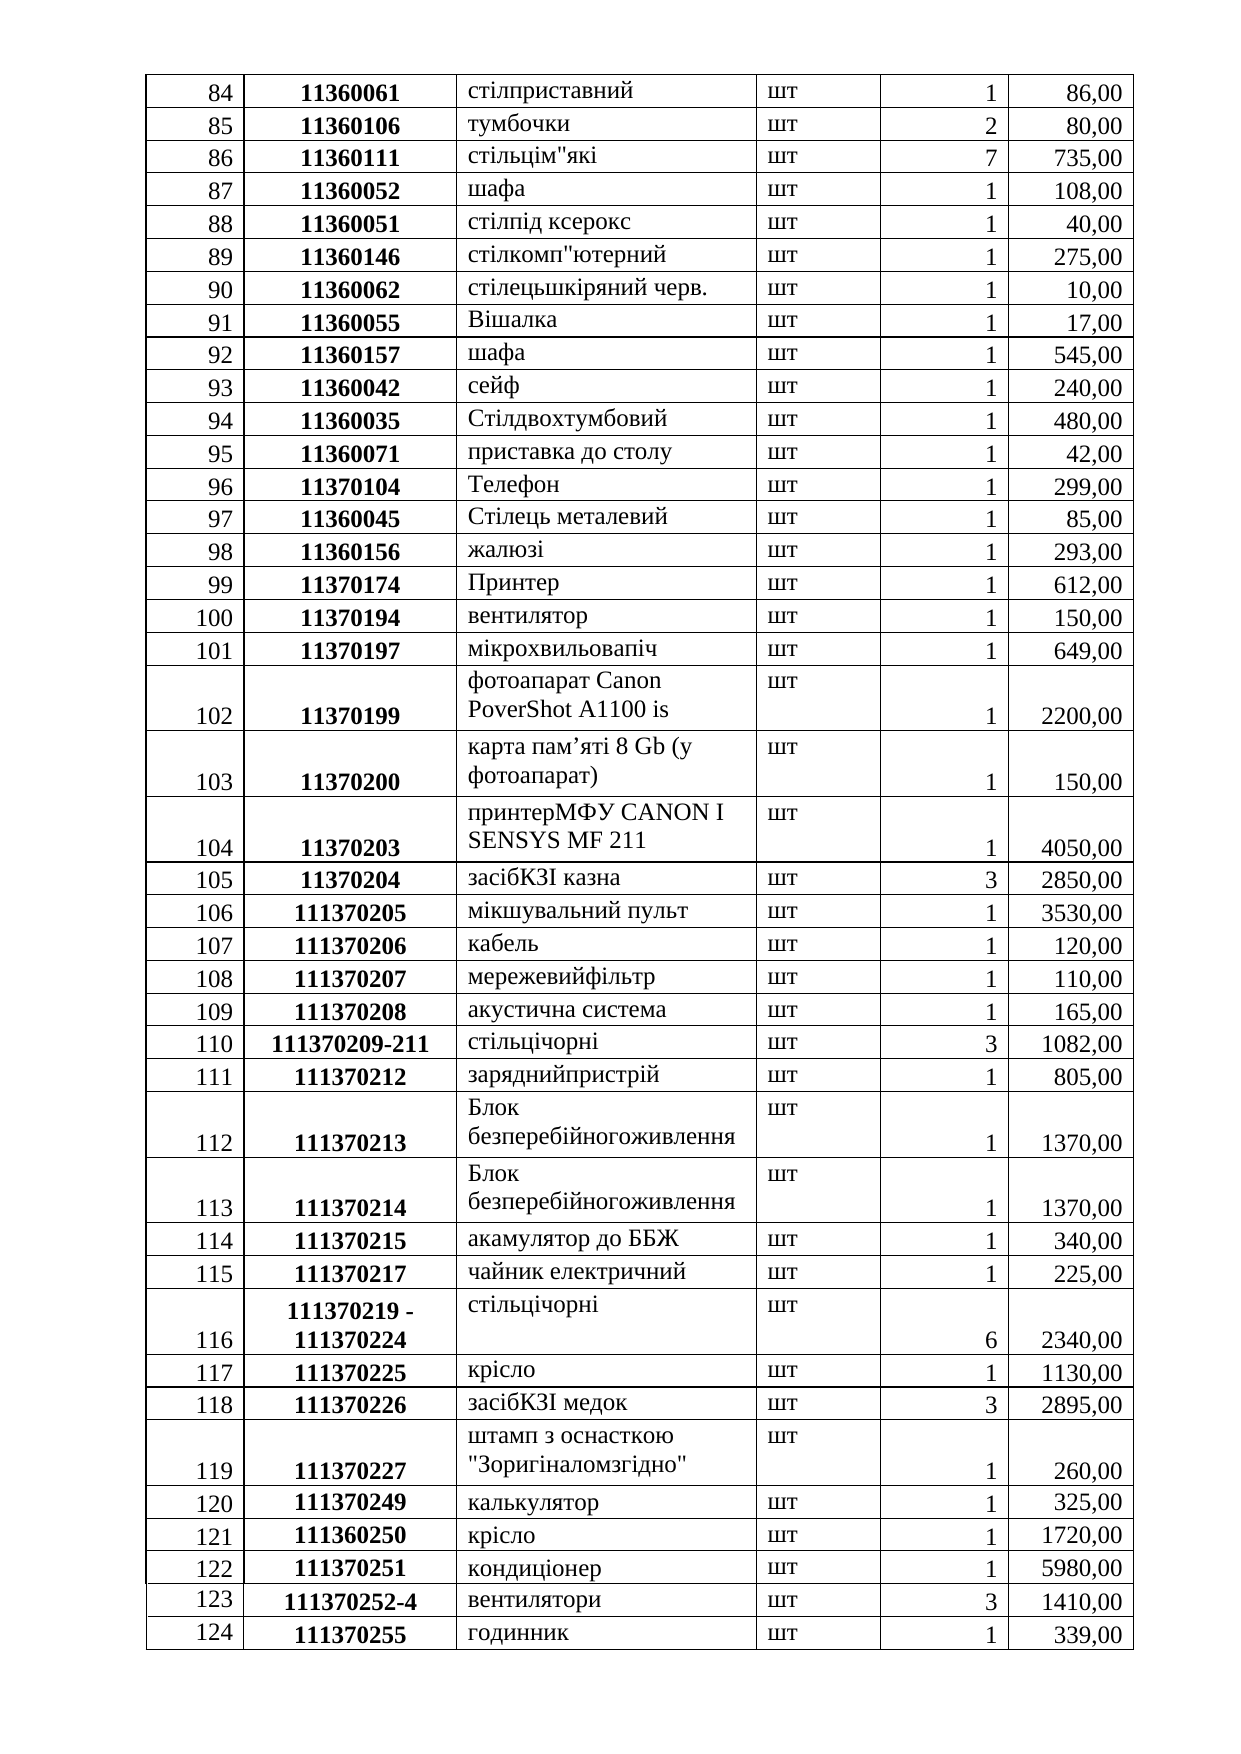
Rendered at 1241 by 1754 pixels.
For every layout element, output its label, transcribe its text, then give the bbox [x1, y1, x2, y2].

table_cell фотоапарат Canon PoverShot A1100 is [457, 666, 756, 730]
table_cell 96 [147, 469, 243, 500]
table_cell 150,00 [1009, 731, 1133, 796]
table_cell шт [757, 1026, 880, 1058]
table_cell крісло [457, 1355, 756, 1386]
table_cell 84 [147, 75, 243, 107]
table_cell мікшувальний пульт [457, 895, 756, 927]
table_cell 115 [147, 1256, 243, 1288]
table_cell 1 [881, 501, 1008, 533]
table_cell 111370226 [245, 1388, 456, 1419]
table_cell 111370208 [245, 994, 456, 1025]
table_cell 11370104 [245, 469, 456, 500]
table_cell 2200,00 [1009, 666, 1133, 730]
table_cell 3530,00 [1009, 895, 1133, 927]
table_cell 299,00 [1009, 469, 1133, 500]
table_cell 11360111 [245, 141, 456, 172]
table_cell 545,00 [1009, 338, 1133, 369]
table_cell шт [757, 797, 880, 861]
table_cell 85,00 [1009, 501, 1133, 533]
table_cell 4050,00 [1009, 797, 1133, 861]
table_cell 480,00 [1009, 403, 1133, 435]
table_cell 275,00 [1009, 239, 1133, 271]
table_cell 1 [881, 1486, 1008, 1518]
table_cell 111370255 [244, 1617, 456, 1649]
table_cell 104 [147, 797, 243, 861]
table_cell годинник [457, 1617, 756, 1649]
table_cell 2850,00 [1009, 863, 1133, 894]
table_cell 40,00 [1009, 206, 1133, 238]
table_cell 1 [881, 469, 1008, 500]
table_cell 80,00 [1009, 108, 1133, 139]
table_cell 11370204 [245, 863, 456, 894]
table_cell 111370206 [245, 928, 456, 960]
table_cell шт [757, 1420, 880, 1485]
table_cell 111370209-211 [245, 1026, 456, 1058]
table_cell 1 [881, 206, 1008, 238]
table_cell 1 [881, 370, 1008, 402]
table_cell шт [757, 534, 880, 566]
table_cell стілецьшкіряний черв. [457, 272, 756, 303]
table_cell 100 [147, 600, 243, 632]
table_cell 123 [147, 1584, 243, 1616]
table_cell 95 [147, 436, 243, 468]
table_cell 260,00 [1009, 1420, 1133, 1485]
table_cell 111370207 [245, 961, 456, 993]
table_cell 1 [881, 436, 1008, 468]
table_cell шт [757, 961, 880, 993]
table_cell 116 [147, 1289, 243, 1353]
table_cell 11360071 [245, 436, 456, 468]
table_cell шт [757, 75, 880, 107]
table_cell вентилятор [457, 600, 756, 632]
table_cell 1 [881, 928, 1008, 960]
table_cell шт [757, 1289, 880, 1353]
table_cell 1 [881, 666, 1008, 730]
table_cell 5980,00 [1009, 1551, 1133, 1583]
table_cell 117 [147, 1355, 243, 1386]
table_cell 11370199 [245, 666, 456, 730]
table_cell 86,00 [1009, 75, 1133, 107]
table_cell 90 [147, 272, 243, 303]
table_cell 87 [147, 173, 243, 205]
table_cell 240,00 [1009, 370, 1133, 402]
table_cell 340,00 [1009, 1223, 1133, 1255]
table_cell 111370215 [245, 1223, 456, 1255]
table_cell стільцім"які [457, 141, 756, 172]
table_cell 111370225 [245, 1355, 456, 1386]
table_cell 102 [147, 666, 243, 730]
table_cell Телефон [457, 469, 756, 500]
table_cell 111370212 [245, 1059, 456, 1091]
table_cell 111370251 [245, 1551, 456, 1583]
table_cell 3 [881, 1388, 1008, 1419]
table_cell шт [757, 928, 880, 960]
table_cell 1 [881, 1059, 1008, 1091]
table_cell 11360052 [245, 173, 456, 205]
table_cell шт [757, 633, 880, 664]
table_cell 165,00 [1009, 994, 1133, 1025]
table_cell стілпід ксерокс [457, 206, 756, 238]
table_cell шт [757, 994, 880, 1025]
table_cell шт [757, 141, 880, 172]
table_cell вентилятори [457, 1584, 756, 1616]
table_cell 11360146 [245, 239, 456, 271]
table_cell 111370213 [245, 1092, 456, 1157]
table_cell штамп з оснасткою "Зоригіналомзгідно" [457, 1420, 756, 1485]
table_cell 11360055 [245, 305, 456, 336]
table_cell 1 [881, 567, 1008, 599]
table_cell 98 [147, 534, 243, 566]
table_cell 2 [881, 108, 1008, 139]
table_cell 1 [881, 1158, 1008, 1222]
table_cell шт [757, 895, 880, 927]
table_cell 103 [147, 731, 243, 796]
table_cell карта пам’яті 8 Gb (у фотоапарат) [457, 731, 756, 796]
table_cell 122 [147, 1551, 243, 1583]
table_cell шт [757, 1158, 880, 1222]
table_cell 111370217 [245, 1256, 456, 1288]
table_cell Блок безперебійногоживлення [457, 1158, 756, 1222]
table_cell 2895,00 [1009, 1388, 1133, 1419]
table_cell 88 [147, 206, 243, 238]
table_cell 1410,00 [1009, 1584, 1133, 1616]
table_cell 11360042 [245, 370, 456, 402]
table_cell шт [757, 206, 880, 238]
table_cell 1 [881, 994, 1008, 1025]
table_cell 11370194 [245, 600, 456, 632]
table_cell 11360061 [245, 75, 456, 107]
table_cell 1 [881, 1617, 1008, 1649]
table_cell шафа [457, 173, 756, 205]
table_cell шт [757, 173, 880, 205]
table_cell 1 [881, 1092, 1008, 1157]
table_cell засібКЗІ казна [457, 863, 756, 894]
table_cell шт [757, 239, 880, 271]
table_cell 112 [147, 1092, 243, 1157]
table_cell Блок безперебійногоживлення [457, 1092, 756, 1157]
table_cell 735,00 [1009, 141, 1133, 172]
table_cell 86 [147, 141, 243, 172]
table_cell 111370252-4 [244, 1584, 456, 1616]
table_cell 11360035 [245, 403, 456, 435]
table_cell 110,00 [1009, 961, 1133, 993]
table_cell 1 [881, 272, 1008, 303]
table_cell 1 [881, 797, 1008, 861]
table_cell 10,00 [1009, 272, 1133, 303]
table_cell шт [757, 305, 880, 336]
table_cell стільцічорні [457, 1289, 756, 1353]
table_cell 106 [147, 895, 243, 927]
table_cell крісло [457, 1519, 756, 1550]
table_cell 111370249 [245, 1486, 456, 1518]
table_cell кабель [457, 928, 756, 960]
table_cell 42,00 [1009, 436, 1133, 468]
table_cell шт [757, 1223, 880, 1255]
table_cell 1 [881, 1551, 1008, 1583]
table_cell шт [757, 272, 880, 303]
table_cell 11370203 [245, 797, 456, 861]
table_cell 101 [147, 633, 243, 664]
table_cell шт [757, 1355, 880, 1386]
table_cell 121 [147, 1519, 243, 1550]
table_cell 1 [881, 895, 1008, 927]
table_cell 118 [147, 1388, 243, 1419]
table_cell 1 [881, 534, 1008, 566]
table_cell сейф [457, 370, 756, 402]
table_cell шт [757, 1486, 880, 1518]
table_cell кондиціонер [457, 1551, 756, 1583]
table_cell шт [757, 501, 880, 533]
table_cell шт [757, 1092, 880, 1157]
table_cell Вішалка [457, 305, 756, 336]
table_cell акамулятор до ББЖ [457, 1223, 756, 1255]
table_cell шт [757, 600, 880, 632]
table_cell 1 [881, 731, 1008, 796]
table_cell 6 [881, 1289, 1008, 1353]
table_cell 11360106 [245, 108, 456, 139]
table_cell 1 [881, 403, 1008, 435]
table_cell шт [757, 666, 880, 730]
table_cell 11360156 [245, 534, 456, 566]
table_cell 1 [881, 1223, 1008, 1255]
table_cell 99 [147, 567, 243, 599]
table_cell Стілдвохтумбовий [457, 403, 756, 435]
table_cell калькулятор [457, 1486, 756, 1518]
table_cell приставка до столу [457, 436, 756, 468]
table_cell мікрохвильовапіч [457, 633, 756, 664]
table_cell 1 [881, 75, 1008, 107]
table_cell 2340,00 [1009, 1289, 1133, 1353]
table_cell 1082,00 [1009, 1026, 1133, 1058]
table_cell шт [757, 338, 880, 369]
table_cell 649,00 [1009, 633, 1133, 664]
table_cell акустична система [457, 994, 756, 1025]
table_cell стілкомп"ютерний [457, 239, 756, 271]
table_cell 1370,00 [1009, 1092, 1133, 1157]
table_cell 17,00 [1009, 305, 1133, 336]
table_cell 293,00 [1009, 534, 1133, 566]
table_cell 89 [147, 239, 243, 271]
table_cell 108,00 [1009, 173, 1133, 205]
table_cell 7 [881, 141, 1008, 172]
table_cell шт [757, 1519, 880, 1550]
table_cell 11370200 [245, 731, 456, 796]
table_cell шт [757, 403, 880, 435]
table_cell 1 [881, 239, 1008, 271]
table_cell 11360051 [245, 206, 456, 238]
table_cell 109 [147, 994, 243, 1025]
table_cell жалюзі [457, 534, 756, 566]
table_cell 119 [147, 1420, 243, 1485]
table_cell шт [757, 863, 880, 894]
table_cell засібКЗІ медок [457, 1388, 756, 1419]
table_cell мережевийфільтр [457, 961, 756, 993]
table_cell 108 [147, 961, 243, 993]
table_cell 111 [147, 1059, 243, 1091]
table_cell 1 [881, 1420, 1008, 1485]
table_cell 97 [147, 501, 243, 533]
table_cell 85 [147, 108, 243, 139]
table_cell 3 [881, 863, 1008, 894]
table_cell стілприставний [457, 75, 756, 107]
table_cell шт [757, 1551, 880, 1583]
table_cell 111360250 [245, 1519, 456, 1550]
table_cell шт [757, 370, 880, 402]
table_cell тумбочки [457, 108, 756, 139]
table_cell Стілець металевий [457, 501, 756, 533]
table_cell 150,00 [1009, 600, 1133, 632]
table_cell 105 [147, 863, 243, 894]
table_cell 612,00 [1009, 567, 1133, 599]
table_cell 111370205 [245, 895, 456, 927]
table_cell шт [757, 1059, 880, 1091]
table_cell 339,00 [1009, 1617, 1133, 1649]
table_cell чайник електричний [457, 1256, 756, 1288]
table_cell 91 [147, 305, 243, 336]
table_cell 3 [881, 1584, 1008, 1616]
table_cell 1 [881, 1519, 1008, 1550]
table_cell шт [757, 1388, 880, 1419]
table_cell 1 [881, 633, 1008, 664]
table_cell шт [757, 436, 880, 468]
table_cell принтерМФУ CANON I SENSYS MF 211 [457, 797, 756, 861]
table_cell 11370174 [245, 567, 456, 599]
table_cell шт [757, 567, 880, 599]
table_cell 114 [147, 1223, 243, 1255]
table_cell 1130,00 [1009, 1355, 1133, 1386]
table_cell 11360157 [245, 338, 456, 369]
table_cell 1 [881, 961, 1008, 993]
table_cell 1720,00 [1009, 1519, 1133, 1550]
table_cell 1 [881, 305, 1008, 336]
table_cell 11360062 [245, 272, 456, 303]
table_cell 120 [147, 1486, 243, 1518]
table_cell 225,00 [1009, 1256, 1133, 1288]
table_cell 92 [147, 338, 243, 369]
table_cell 94 [147, 403, 243, 435]
table_cell 1 [881, 338, 1008, 369]
table_cell стільцічорні [457, 1026, 756, 1058]
table_cell 11370197 [245, 633, 456, 664]
table_cell 805,00 [1009, 1059, 1133, 1091]
table_cell шт [757, 1256, 880, 1288]
table_cell 93 [147, 370, 243, 402]
table_cell 1 [881, 600, 1008, 632]
table_cell 1 [881, 1256, 1008, 1288]
table_cell 107 [147, 928, 243, 960]
table_cell 124 [147, 1617, 243, 1649]
table_cell шт [757, 108, 880, 139]
table_cell шт [757, 731, 880, 796]
table_cell 1370,00 [1009, 1158, 1133, 1222]
table_cell 11360045 [245, 501, 456, 533]
table_cell 3 [881, 1026, 1008, 1058]
table_cell шафа [457, 338, 756, 369]
table_cell 111370219 -111370224 [245, 1289, 456, 1353]
table_cell 1 [881, 173, 1008, 205]
table_cell 113 [147, 1158, 243, 1222]
table_cell 110 [147, 1026, 243, 1058]
table_cell шт [757, 1617, 880, 1649]
table_cell 1 [881, 1355, 1008, 1386]
table_cell 120,00 [1009, 928, 1133, 960]
table_cell 325,00 [1009, 1486, 1133, 1518]
table_cell 111370227 [245, 1420, 456, 1485]
table_cell шт [757, 1584, 880, 1616]
table_cell 111370214 [245, 1158, 456, 1222]
table_cell заряднийпристрій [457, 1059, 756, 1091]
table_cell Принтер [457, 567, 756, 599]
table_cell шт [757, 469, 880, 500]
